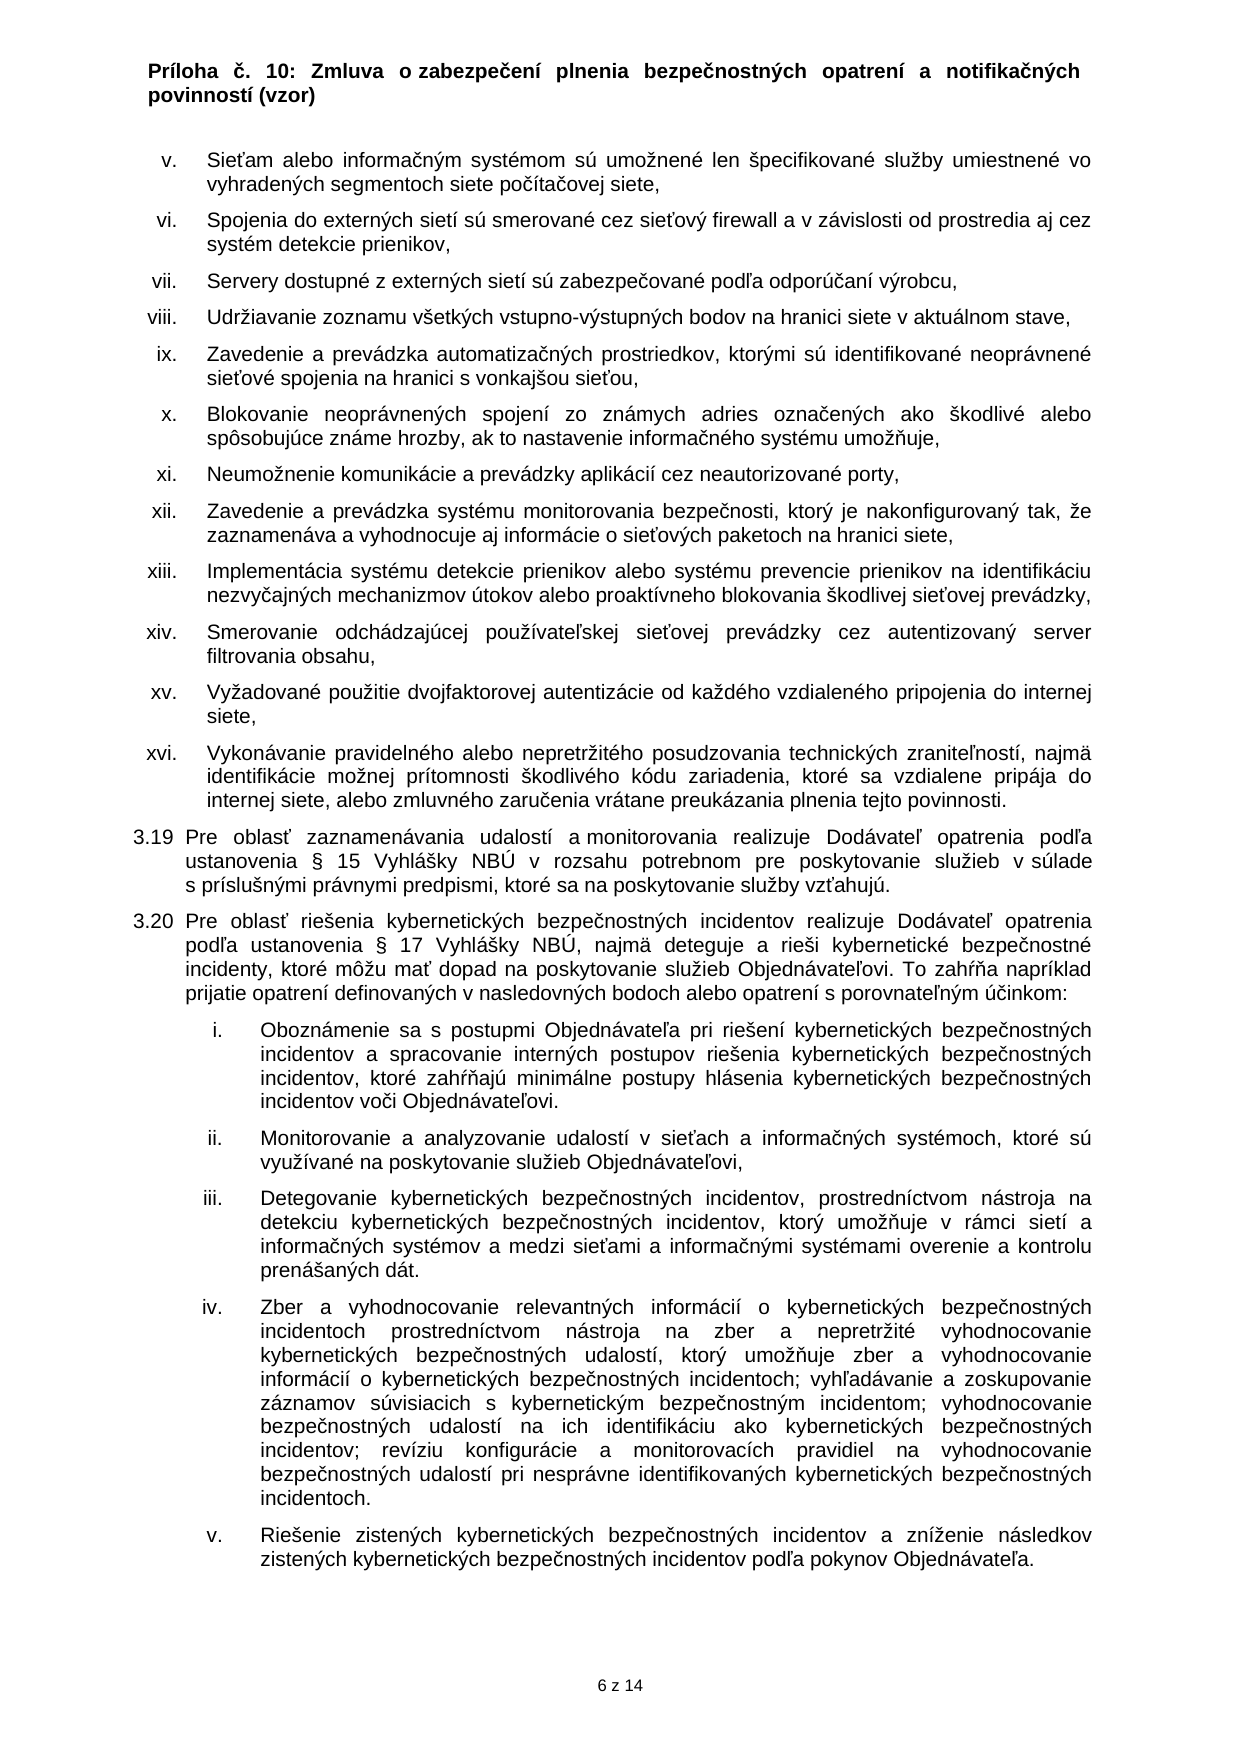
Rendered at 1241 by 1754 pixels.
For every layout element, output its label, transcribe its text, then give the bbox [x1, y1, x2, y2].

list Smerovanie odchádzajúcej používateľskej sieťovej prevádzky cez autentizovaný server filtrovania obsahu, [177, 619, 1093, 667]
list Pre oblasť riešenia kybernetických bezpečnostných incidentov realizuje Dodávateľ opatrenia podľa ustanovenia § 17 Vyhlášky NBÚ, najmä deteguje a rieši kybernetické bezpečnostné incidenty, ktoré môžu mať dopad na poskytovanie služieb Objednávateľovi. To zahŕňa napríklad prijatie opatrení definovaných v nasledovných bodoch alebo opatrení s porovnateľným účinkom: [133, 909, 1093, 1005]
list Udržiavanie zoznamu všetkých vstupno-výstupných bodov na hranici siete v aktuálnom stave, [177, 305, 1093, 329]
list Spojenia do externých sietí sú smerované cez sieťový firewall a v závislosti od prostredia aj cez systém detekcie prienikov, [177, 208, 1093, 256]
list Zavedenie a prevádzka automatizačných prostriedkov, ktorými sú identifikované neoprávnené sieťové spojenia na hranici s vonkajšou sieťou, [177, 341, 1093, 389]
list Blokovanie neoprávnených spojení zo známych adries označených ako škodlivé alebo spôsobujúce známe hrozby, ak to nastavenie informačného systému umožňuje, [177, 402, 1093, 450]
list Zber a vyhodnocovanie relevantných informácií o kybernetických bezpečnostných incidentoch prostredníctvom nástroja na zber a nepretržité vyhodnocovanie kybernetických bezpečnostných udalostí, ktorý umožňuje zber a vyhodnocovanie informácií o kybernetických bezpečnostných incidentoch; vyhľadávanie a zoskupovanie záznamov súvisiacich s kybernetickým bezpečnostným incidentom; vyhodnocovanie bezpečnostných udalostí na ich identifikáciu ako kybernetických bezpečnostných incidentov; revíziu konfigurácie a monitorovacích pravidiel na vyhodnocovanie bezpečnostných udalostí pri nesprávne identifikovaných kybernetických bezpečnostných incidentoch. [223, 1294, 1093, 1510]
list Neumožnenie komunikácie a prevádzky aplikácií cez neautorizované porty, [177, 462, 1093, 486]
list Riešenie zistených kybernetických bezpečnostných incidentov a zníženie následkov zistených kybernetických bezpečnostných incidentov podľa pokynov Objednávateľa. [223, 1523, 1093, 1571]
list Servery dostupné z externých sietí sú zabezpečované podľa odporúčaní výrobcu, [177, 268, 1093, 292]
list Oboznámenie sa s postupmi Objednávateľa pri riešení kybernetických bezpečnostných incidentov a spracovanie interných postupov riešenia kybernetických bezpečnostných incidentov, ktoré zahŕňajú minimálne postupy hlásenia kybernetických bezpečnostných incidentov voči Objednávateľovi. [223, 1017, 1093, 1113]
list Detegovanie kybernetických bezpečnostných incidentov, prostredníctvom nástroja na detekciu kybernetických bezpečnostných incidentov, ktorý umožňuje v rámci sietí a informačných systémov a medzi sieťami a informačnými systémami overenie a kontrolu prenášaných dát. [223, 1186, 1093, 1282]
list Zavedenie a prevádzka systému monitorovania bezpečnosti, ktorý je nakonfigurovaný tak, že zaznamenáva a vyhodnocuje aj informácie o sieťových paketoch na hranici siete, [177, 499, 1093, 547]
list Sieťam alebo informačným systémom sú umožnené len špecifikované služby umiestnené vo vyhradených segmentoch siete počítačovej siete, [177, 148, 1093, 196]
list Implementácia systému detekcie prienikov alebo systému prevencie prienikov na identifikáciu nezvyčajných mechanizmov útokov alebo proaktívneho blokovania škodlivej sieťovej prevádzky, [177, 559, 1093, 607]
list Vyžadované použitie dvojfaktorovej autentizácie od každého vzdialeného pripojenia do internej siete, [177, 680, 1093, 728]
list Monitorovanie a analyzovanie udalostí v sieťach a informačných systémoch, ktoré sú využívané na poskytovanie služieb Objednávateľovi, [223, 1126, 1093, 1174]
list Vykonávanie pravidelného alebo nepretržitého posudzovania technických zraniteľností, najmä identifikácie možnej prítomnosti škodlivého kódu zariadenia, ktoré sa vzdialene pripája do internej siete, alebo zmluvného zaručenia vrátane preukázania plnenia tejto povinnosti. [177, 740, 1093, 812]
list Pre oblasť zaznamenávania udalostí a monitorovania realizuje Dodávateľ opatrenia podľa ustanovenia § 15 Vyhlášky NBÚ v rozsahu potrebnom pre poskytovanie služieb v súlade s príslušnými právnymi predpismi, ktoré sa na poskytovanie služby vzťahujú. [133, 825, 1093, 897]
